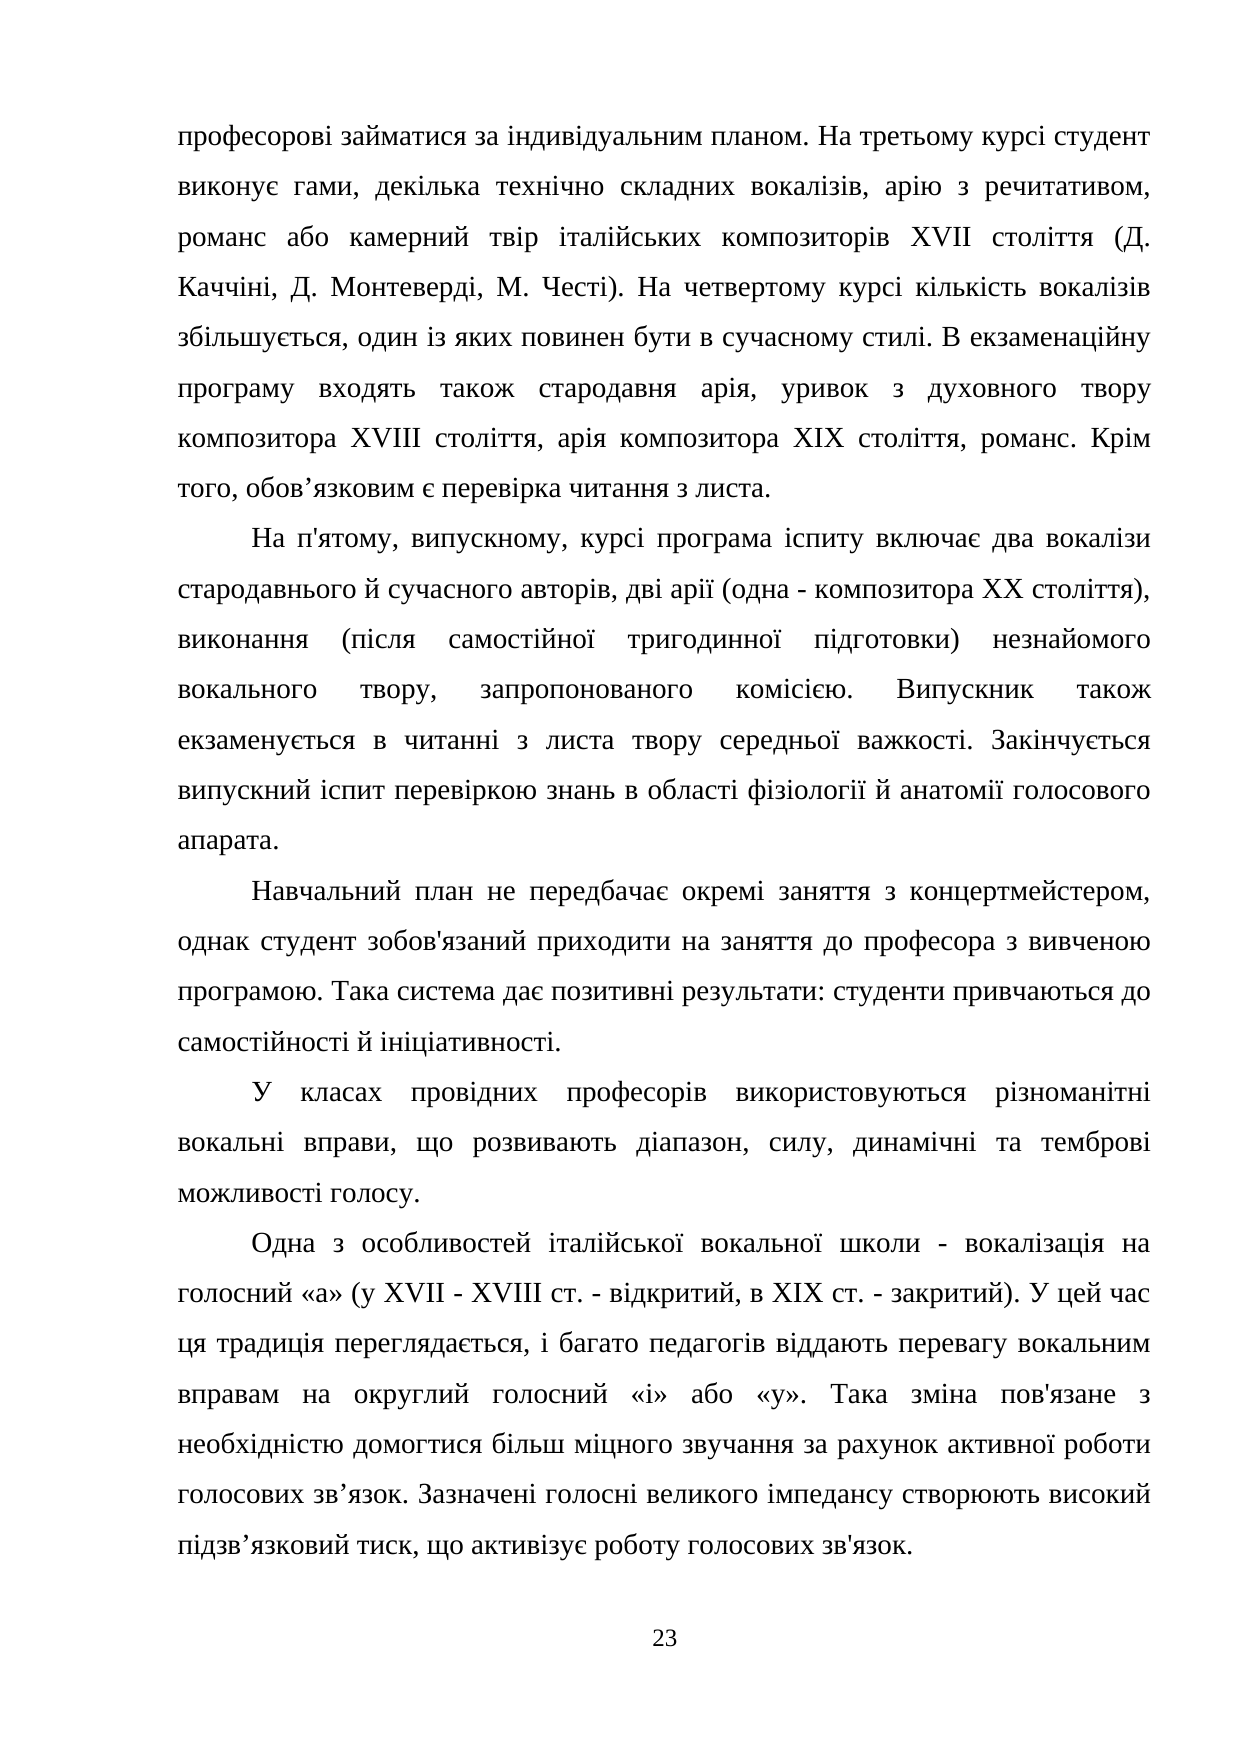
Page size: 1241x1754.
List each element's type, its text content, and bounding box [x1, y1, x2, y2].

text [177, 118, 1152, 504]
text У класах провідних професорів використовуються різноманітні вокальні вправи, що розвивають діапазон, силу, динамічні та темброві можливості голосу. [177, 1074, 1152, 1208]
text Одна з особливостей італійської вокальної школи - вокалізація на голосний «а» (у ХVII - ХVIII ст. - відкритий, в XIX ст. - закритий). У цей час ця традиція переглядається, і багато педагогів віддають перевагу вокальним вправам на округлий голосний «і» або «у». Така зміна пов'язане з необхідністю домогтися більш міцного звучання за рахунок активної роботи голосових зв’язок. Зазначені голосні великого імпедансу створюють високий підзв’язковий тиск, що активізує роботу голосових зв'язок. [177, 1225, 1152, 1560]
text На п'ятому, випускному, курсі програма іспиту включає два вокалізи стародавнього й сучасного авторів, дві арії (одна - композитора XX століття), виконання (після самостійної тригодинної підготовки) незнайомого вокального твору, запропонованого комісією. Випускник також екзаменується в читанні з листа твору середньої важкості. Закінчується випускний іспит перевіркою знань в області фізіології й анатомії голосового апарата. [177, 521, 1152, 856]
text Навчальний план не передбачає окремі заняття з концертмейстером, однак студент зобов'язаний приходити на заняття до професора з вивченою програмою. Така система дає позитивні результати: студенти привчаються до самостійності й ініціативності. [177, 873, 1152, 1057]
